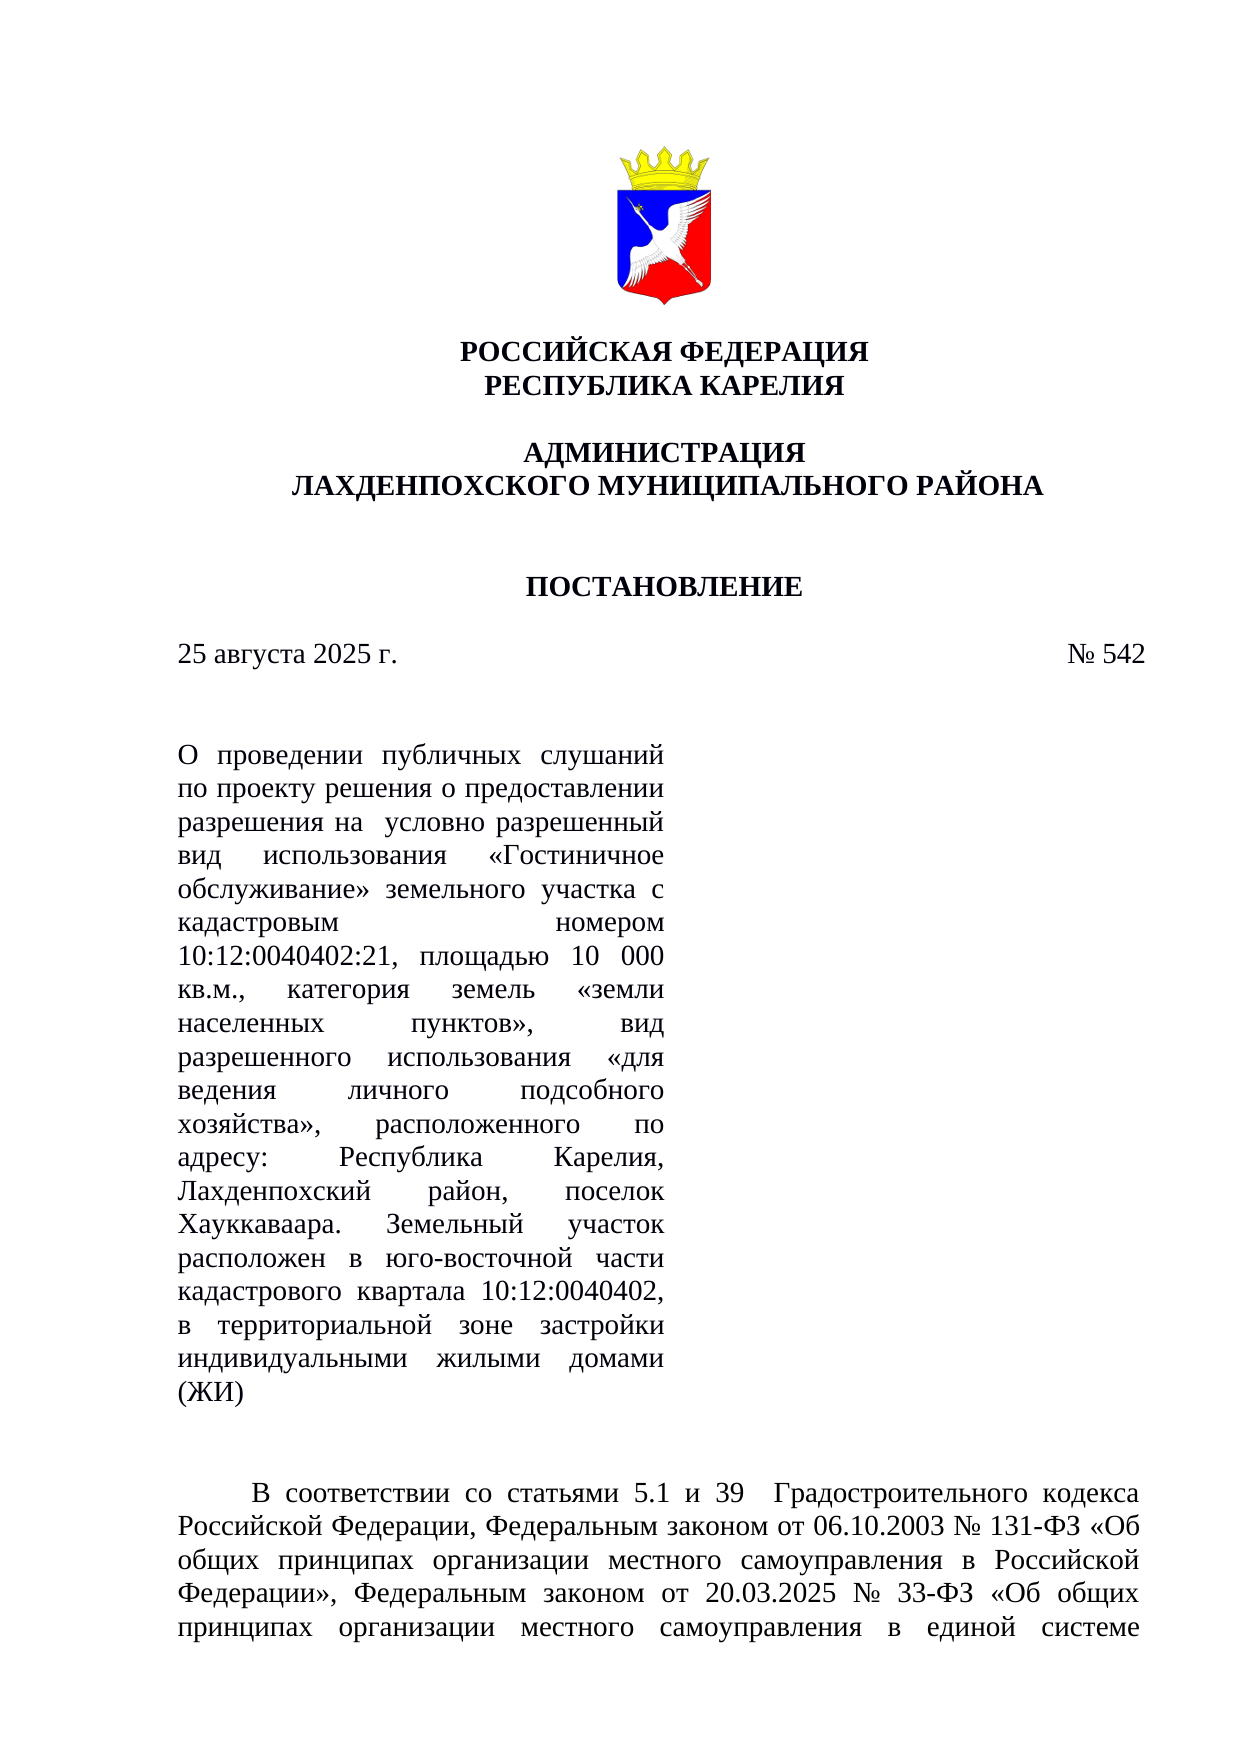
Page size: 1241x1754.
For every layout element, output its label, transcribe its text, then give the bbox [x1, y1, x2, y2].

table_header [151, 737, 1152, 1642]
text ПОСТАНОВЛЕНИЕ [177, 569, 1152, 603]
text 25 августа 2025 г. № 542 [177, 636, 1152, 670]
text РЕСПУБЛИКА КАРЕЛИЯ [177, 368, 1152, 401]
text АДМИНИСТРАЦИЯ ЛАХДЕНПОХСКОГО МУНИЦИПАЛЬНОГО РАЙОНА [177, 435, 1152, 502]
text РОССИЙСКАЯ ФЕДЕРАЦИЯ [177, 334, 1152, 368]
